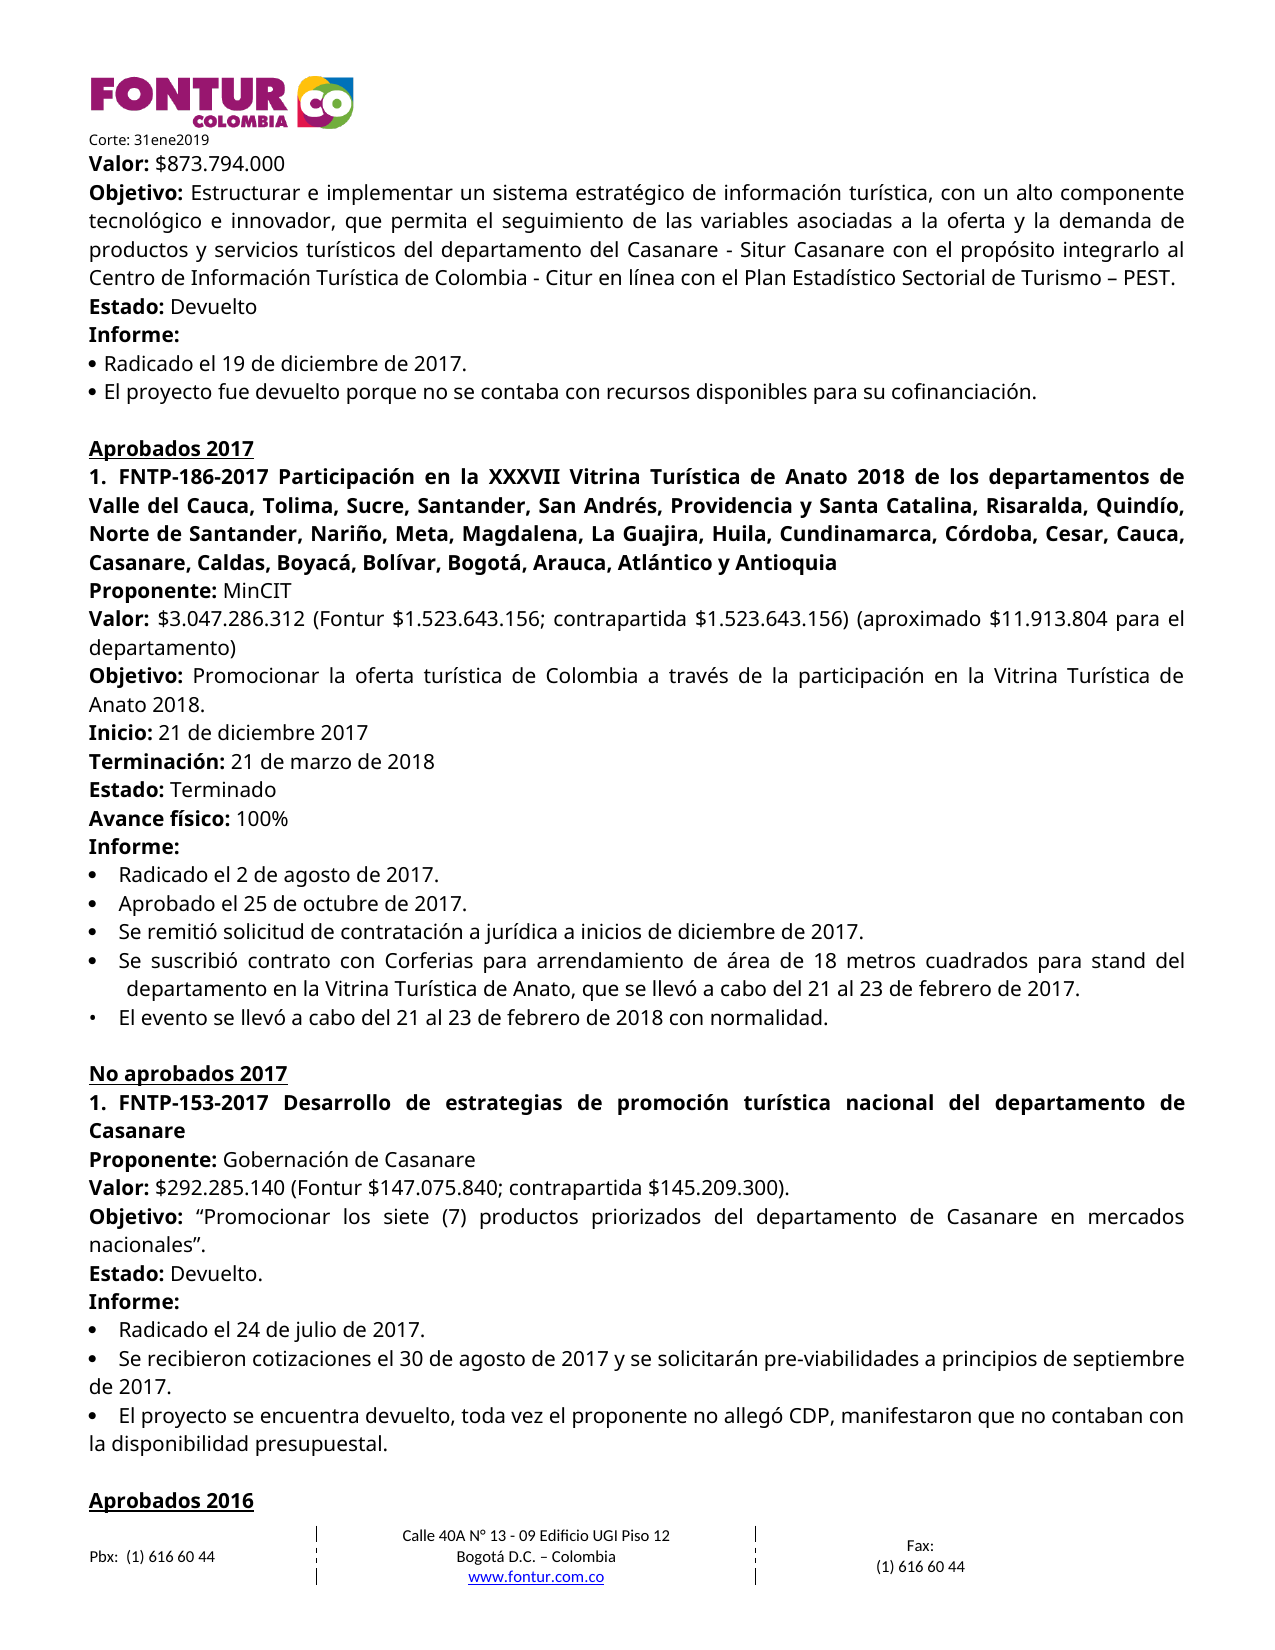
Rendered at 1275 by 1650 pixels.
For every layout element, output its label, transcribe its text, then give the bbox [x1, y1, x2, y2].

text Aprobados 2017 [89, 434, 1186, 462]
picture [88, 73, 355, 130]
list Proponente: Gobernación de Casanare [89, 1145, 1186, 1173]
list Valor: $292.285.140 (Fontur $147.075.840; contrapartida $145.209.300). [89, 1173, 1186, 1202]
text No aprobados 2017 [89, 1059, 1186, 1088]
list Informe: [89, 1287, 1186, 1316]
list Radicado el 24 de julio de 2017. [89, 1316, 1186, 1344]
list Se suscribió contrato con Corferias para arrendamiento de área de 18 metros cuadrados para stand del departamento en la Vitrina Turística de Anato, que se llevó a cabo del 21 al 23 de febrero de 2017. [89, 946, 1186, 1003]
text Objetivo: Estructurar e implementar un sistema estratégico de información turística, con un alto componente tecnológico e innovador, que permita el seguimiento de las variables asociadas a la oferta y la demanda de productos y servicios turísticos del departamento del Casanare - Situr Casanare con el propósito integrarlo al Centro de Información Turística de Colombia - Citur en línea con el Plan Estadístico Sectorial de Turismo – PEST. [89, 178, 1186, 292]
text Terminación: 21 de marzo de 2018 [89, 747, 1186, 775]
list El proyecto fue devuelto porque no se contaba con recursos disponibles para su cofinanciación. [89, 377, 1186, 406]
text Informe: [89, 320, 1186, 349]
list Aprobado el 25 de octubre de 2017. [89, 889, 1186, 917]
text Inicio: 21 de diciembre 2017 [89, 718, 1186, 747]
list FNTP-153-2017 Desarrollo de estrategias de promoción turística nacional del departamento de Casanare [89, 1088, 1186, 1145]
text Informe: [89, 832, 1186, 861]
list Estado: Devuelto. [89, 1259, 1186, 1287]
list Valor: $3.047.286.312 (Fontur $1.523.643.156; contrapartida $1.523.643.156) (aproximado $11.913.804 para el departamento) [89, 604, 1186, 661]
list El proyecto se encuentra devuelto, toda vez el proponente no allegó CDP, manifestaron que no contaban con la disponibilidad presupuestal. [89, 1401, 1186, 1458]
list FNTP-186-2017 Participación en la XXXVII Vitrina Turística de Anato 2018 de los departamentos de Valle del Cauca, Tolima, Sucre, Santander, San Andrés, Providencia y Santa Catalina, Risaralda, Quindío, Norte de Santander, Nariño, Meta, Magdalena, La Guajira, Huila, Cundinamarca, Córdoba, Cesar, Cauca, Casanare, Caldas, Boyacá, Bolívar, Bogotá, Arauca, Atlántico y Antioquia [89, 462, 1186, 576]
text Aprobados 2016 [89, 1486, 1186, 1514]
list Se remitió solicitud de contratación a jurídica a inicios de diciembre de 2017. [89, 917, 1186, 946]
list Radicado el 2 de agosto de 2017. [89, 861, 1186, 889]
text Avance físico: 100% [89, 804, 1186, 832]
list Objetivo: “Promocionar los siete (7) productos priorizados del departamento de Casanare en mercados nacionales”. [89, 1202, 1186, 1259]
list Radicado el 19 de diciembre de 2017. [89, 349, 1186, 377]
text • El evento se llevó a cabo del 21 al 23 de febrero de 2018 con normalidad. [89, 1003, 1186, 1031]
text Estado: Terminado [89, 775, 1186, 804]
list Se recibieron cotizaciones el 30 de agosto de 2017 y se solicitarán pre-viabilidades a principios de septiembre de 2017. [89, 1344, 1186, 1401]
text Valor: $873.794.000 [89, 149, 1186, 178]
text Objetivo: Promocionar la oferta turística de Colombia a través de la participación en la Vitrina Turística de Anato 2018. [89, 661, 1186, 718]
list Proponente: MinCIT [89, 576, 1186, 604]
text Estado: Devuelto [89, 292, 1186, 320]
